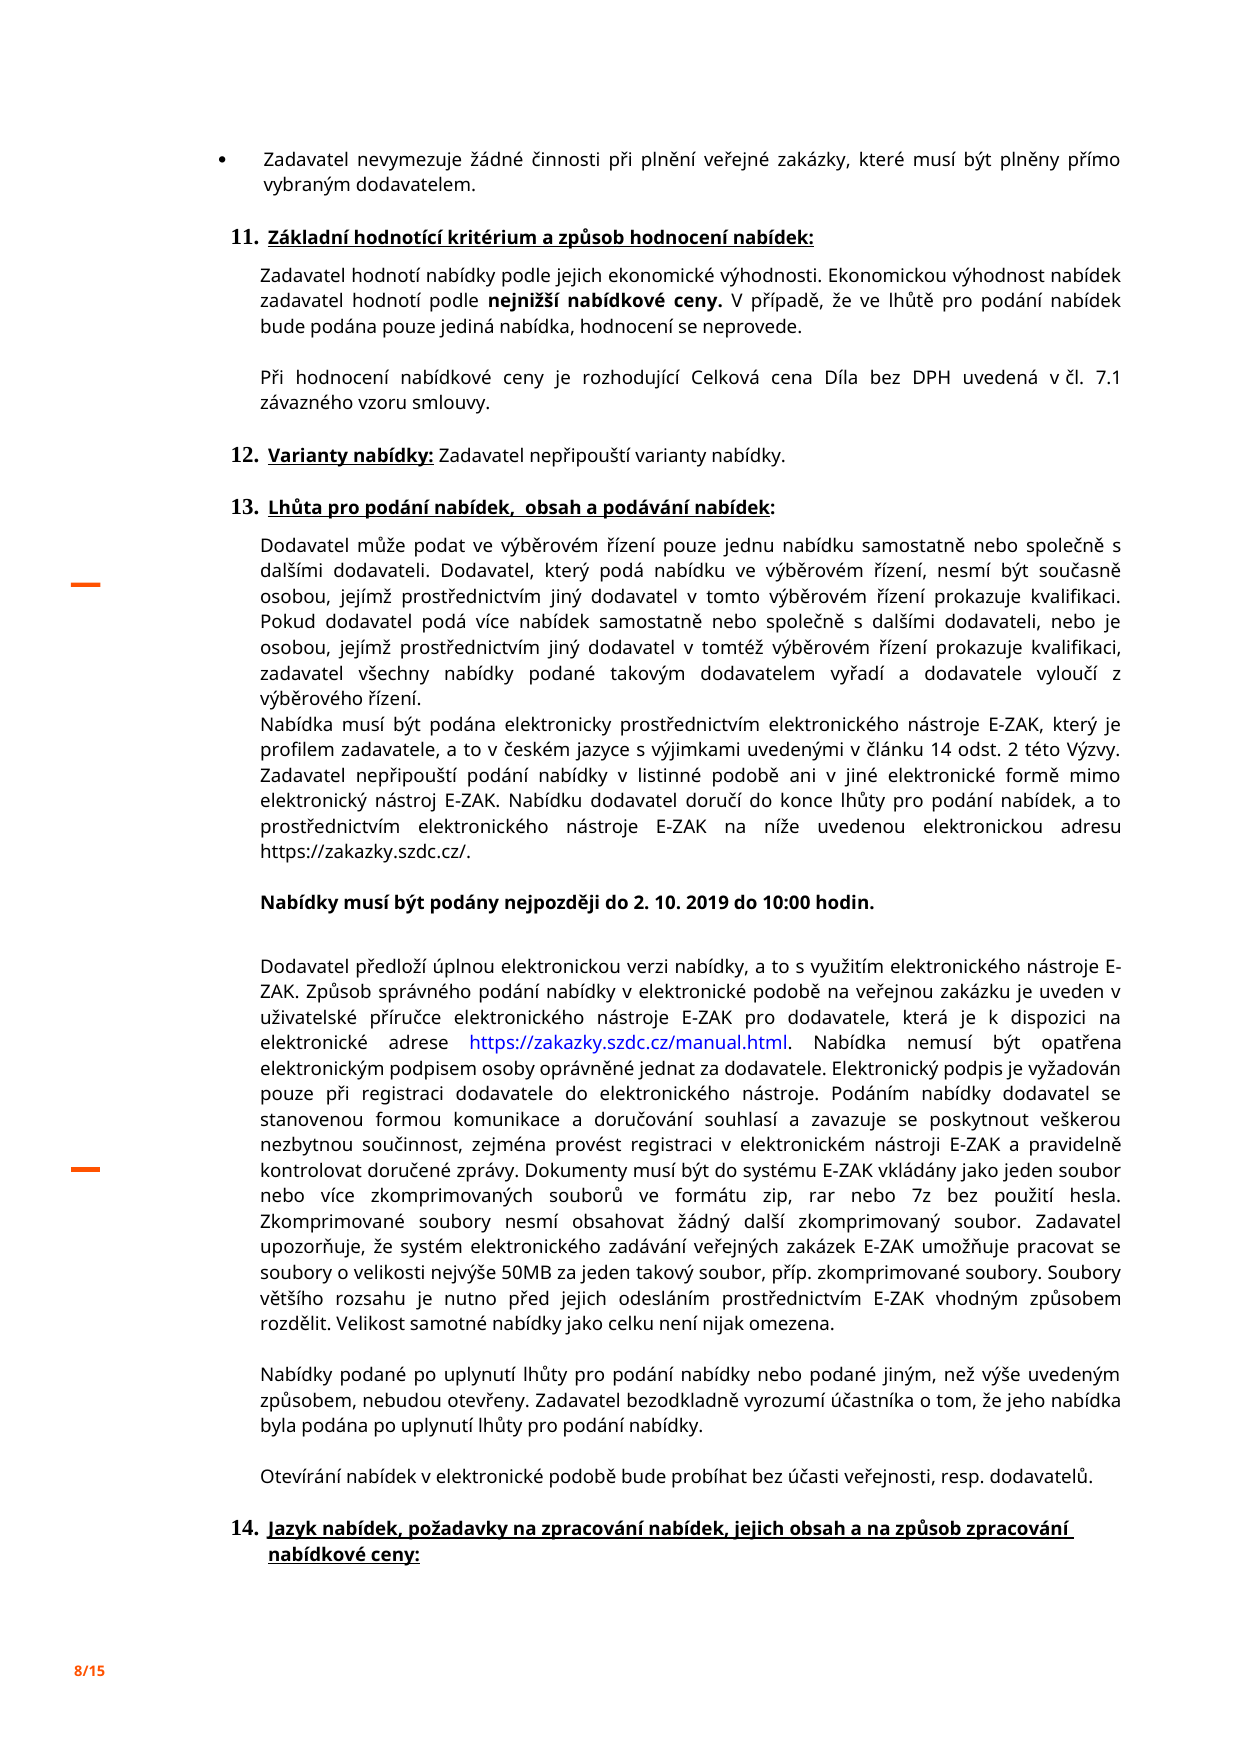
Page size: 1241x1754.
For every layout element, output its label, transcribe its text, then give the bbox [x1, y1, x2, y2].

text Dodavatel předloží úplnou elektronickou verzi nabídky, a to s využitím elektronického nástroje E-ZAK. Způsob správného podání nabídky v elektronické podobě na veřejnou zakázku je uveden v uživatelské příručce elektronického nástroje E-ZAK pro dodavatele, která je k dispozici na elektronické adrese https://zakazky.szdc.cz/manual.html. Nabídka nemusí být opatřena elektronickým podpisem osoby oprávněné jednat za dodavatele. Elektronický podpis je vyžadován pouze při registraci dodavatele do elektronického nástroje. Podáním nabídky dodavatel se stanovenou formou komunikace a doručování souhlasí a zavazuje se poskytnout veškerou nezbytnou součinnost, zejména provést registraci v elektronickém nástroji E-ZAK a pravidelně kontrolovat doručené zprávy. Dokumenty musí být do systému E-ZAK vkládány jako jeden soubor nebo více zkomprimovaných souborů ve formátu zip, rar nebo 7z bez použití hesla. Zkomprimované soubory nesmí obsahovat žádný další zkomprimovaný soubor. Zadavatel upozorňuje, že systém elektronického zadávání veřejných zakázek E-ZAK umožňuje pracovat se soubory o velikosti nejvýše 50MB za jeden takový soubor, příp. zkomprimované soubory. Soubory většího rozsahu je nutno před jejich odesláním prostřednictvím E-ZAK vhodným způsobem rozdělit. Velikost samotné nabídky jako celku není nijak omezena. [260, 953, 1122, 1336]
list Lhůta pro podání nabídek, obsah a podávání nabídek: [230, 493, 1122, 520]
text Zadavatel hodnotí nabídky podle jejich ekonomické výhodnosti. Ekonomickou výhodnost nabídek zadavatel hodnotí podle nejnižší nabídkové ceny. V případě, že ve lhůtě pro podání nabídek bude podána pouze jediná nabídka, hodnocení se neprovede. [260, 262, 1122, 338]
list Základní hodnotící kritérium a způsob hodnocení nabídek: [230, 223, 1122, 249]
text Nabídky podané po uplynutí lhůty pro podání nabídky nebo podané jiným, než výše uvedeným způsobem, nebudou otevřeny. Zadavatel bezodkladně vyrozumí účastníka o tom, že jeho nabídka byla podána po uplynutí lhůty pro podání nabídky. [260, 1361, 1122, 1438]
list Varianty nabídky: Zadavatel nepřipouští varianty nabídky. [230, 441, 1122, 467]
text Při hodnocení nabídkové ceny je rozhodující Celková cena Díla bez DPH uvedená v čl. 7.1 závazného vzoru smlouvy. [260, 364, 1122, 415]
text Nabídka musí být podána elektronicky prostřednictvím elektronického nástroje E-ZAK, který je profilem zadavatele, a to v českém jazyce s výjimkami uvedenými v článku 14 odst. 2 této Výzvy. Zadavatel nepřipouští podání nabídky v listinné podobě ani v jiné elektronické formě mimo elektronický nástroj E-ZAK. Nabídku dodavatel doručí do konce lhůty pro podání nabídek, a to prostřednictvím elektronického nástroje E-ZAK na níže uvedenou elektronickou adresu https://zakazky.szdc.cz/. [260, 711, 1122, 864]
list Zadavatel nevymezuje žádné činnosti při plnění veřejné zakázky, které musí být plněny přímo vybraným dodavatelem. [219, 146, 1122, 197]
text Nabídky musí být podány nejpozději do 2. 10. 2019 do 10:00 hodin. [260, 889, 1122, 915]
text Dodavatel může podat ve výběrovém řízení pouze jednu nabídku samostatně nebo společně s dalšími dodavateli. Dodavatel, který podá nabídku ve výběrovém řízení, nesmí být současně osobou, jejímž prostřednictvím jiný dodavatel v tomto výběrovém řízení prokazuje kvalifikaci. Pokud dodavatel podá více nabídek samostatně nebo společně s dalšími dodavateli, nebo je osobou, jejímž prostřednictvím jiný dodavatel v tomtéž výběrovém řízení prokazuje kvalifikaci, zadavatel všechny nabídky podané takovým dodavatelem vyřadí a dodavatele vyloučí z výběrového řízení. [260, 532, 1122, 711]
text Otevírání nabídek v elektronické podobě bude probíhat bez účasti veřejnosti, resp. dodavatelů. [260, 1463, 1122, 1489]
list Jazyk nabídek, požadavky na zpracování nabídek, jejich obsah a na způsob zpracování nabídkové ceny: [230, 1514, 1122, 1567]
